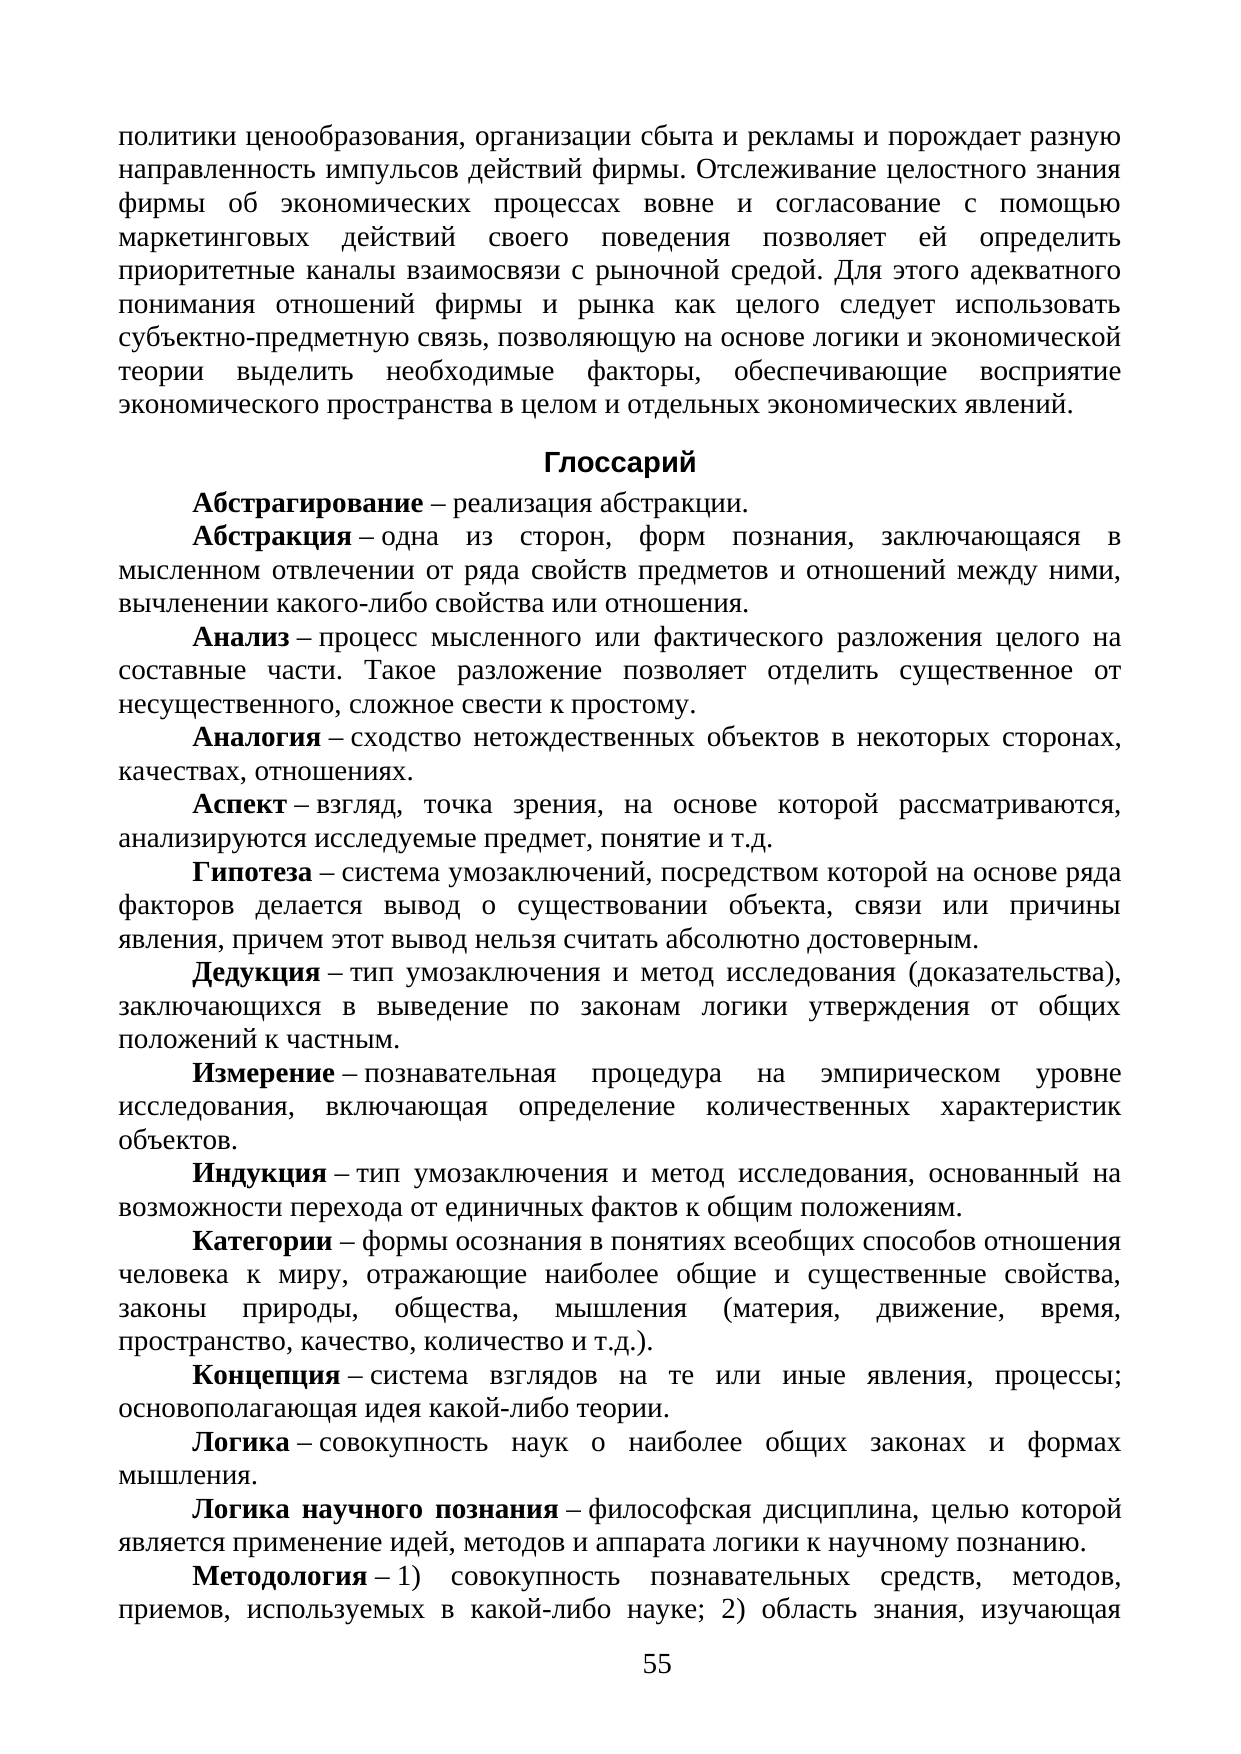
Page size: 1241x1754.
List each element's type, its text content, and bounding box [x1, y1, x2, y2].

subtitle Глоссарий [118, 445, 1122, 478]
text Гипотеза – система умозаключений, посредством которой на основе ряда факторов делается вывод о существовании объекта, связи или причины явления, причем этот вывод нельзя считать абсолютно достоверным. [118, 854, 1122, 954]
text Концепция – система взглядов на те или иные явления, процессы; основополагающая идея какой-либо теории. [118, 1357, 1122, 1424]
text Анализ – процесс мысленного или фактического разложения целого на составные части. Такое разложение позволяет отделить существенное от несущественного, сложное свести к простому. [118, 619, 1122, 719]
text Индукция – тип умозаключения и метод исследования, основанный на возможности перехода от единичных фактов к общим положениям. [118, 1156, 1122, 1223]
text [118, 1558, 1122, 1625]
text Абстракция – одна из сторон, форм познания, заключающаяся в мысленном отвлечении от ряда свойств предметов и отношений между ними, вычленении какого-либо свойства или отношения. [118, 518, 1122, 619]
text Аналогия – сходство нетождественных объектов в некоторых сторонах, качествах, отношениях. [118, 719, 1122, 787]
text Абстрагирование – реализация абстракции. [118, 485, 1122, 518]
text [118, 118, 1122, 420]
text Логика научного познания – философская дисциплина, целью которой является применение идей, методов и аппарата логики к научному познанию. [118, 1491, 1122, 1558]
text Аспект – взгляд, точка зрения, на основе которой рассматриваются, анализируются исследуемые предмет, понятие и т.д. [118, 787, 1122, 854]
text Дедукция – тип умозаключения и метод исследования (доказательства), заключающихся в выведение по законам логики утверждения от общих положений к частным. [118, 954, 1122, 1055]
text Измерение – познавательная процедура на эмпирическом уровне исследования, включающая определение количественных характеристик объектов. [118, 1055, 1122, 1156]
text Категории – формы осознания в понятиях всеобщих способов отношения человека к миру, отражающие наиболее общие и существенные свойства, законы природы, общества, мышления (материя, движение, время, пространство, качество, количество и т.д.). [118, 1223, 1122, 1357]
text Логика – совокупность наук о наиболее общих законах и формах мышления. [118, 1424, 1122, 1491]
